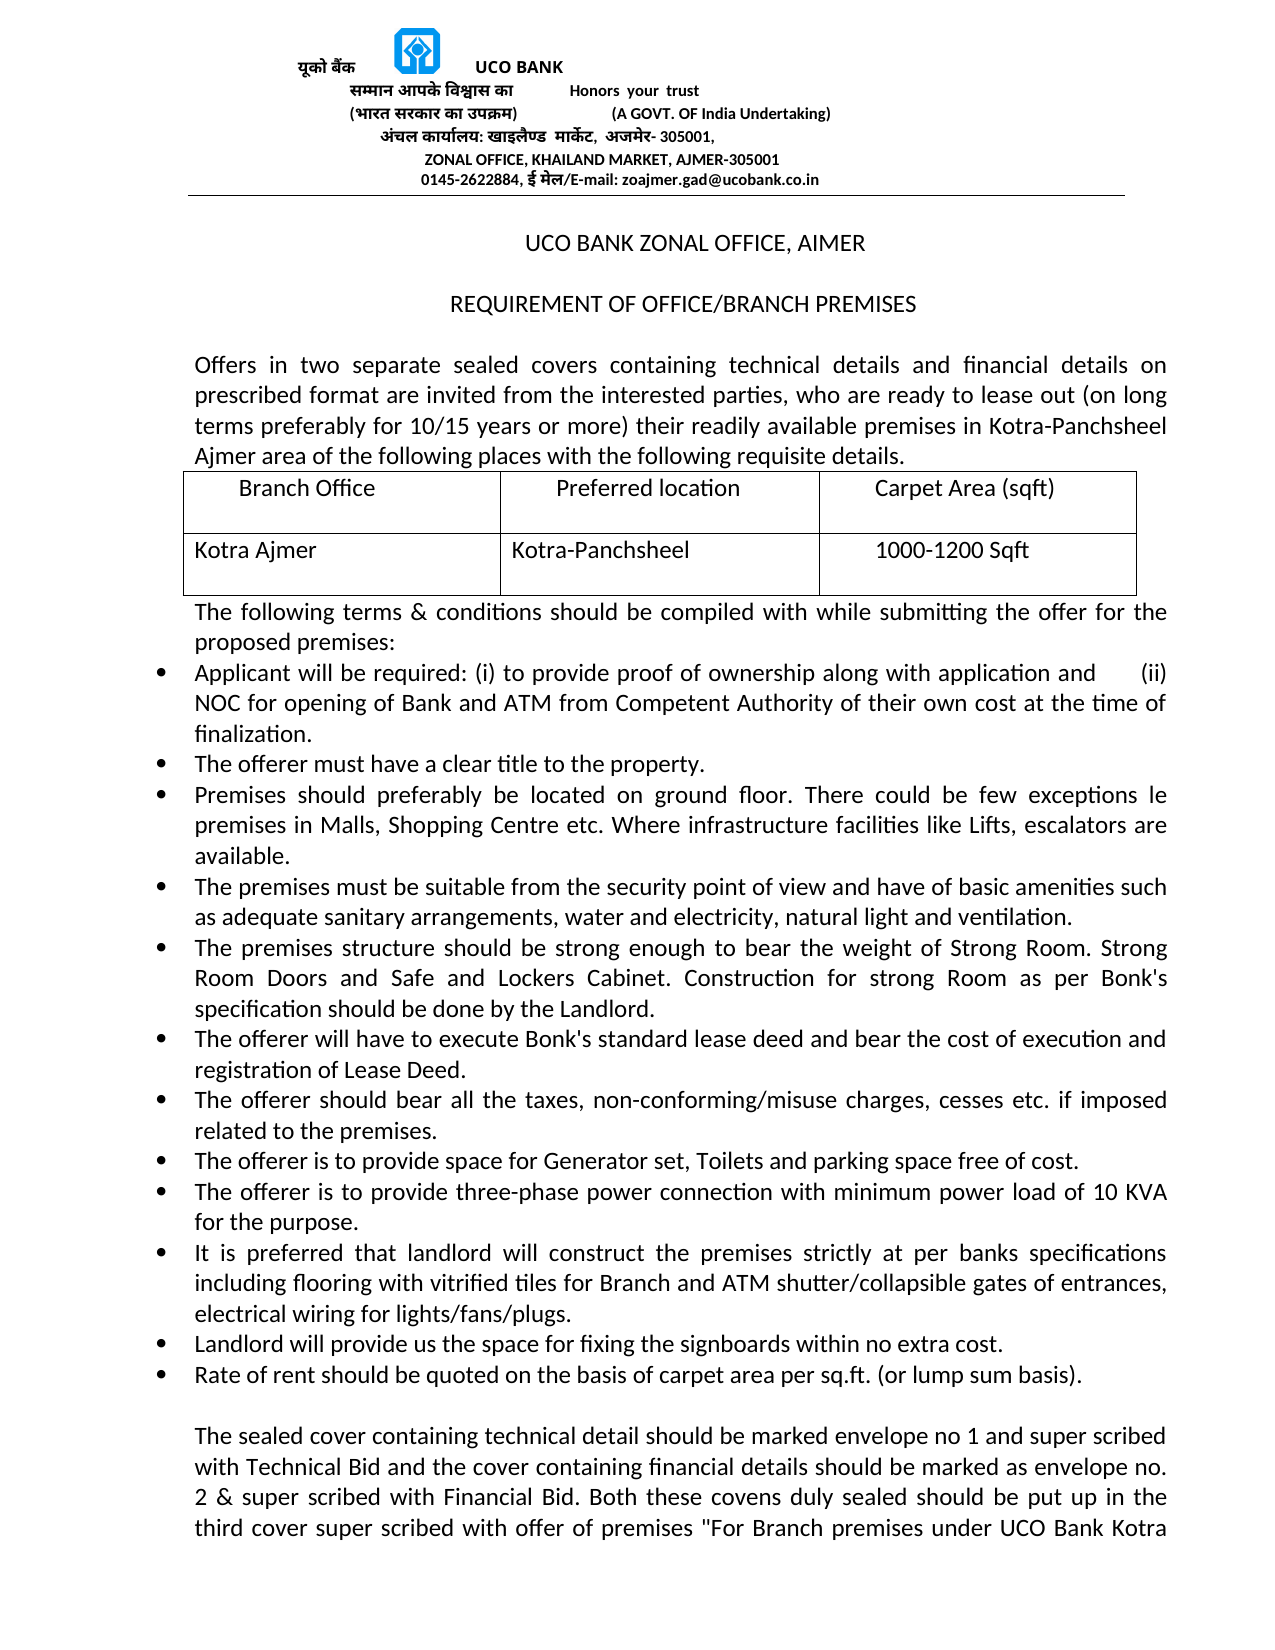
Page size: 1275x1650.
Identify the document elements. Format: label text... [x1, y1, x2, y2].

text Offers in two separate sealed covers containing technical details and financial details on prescribed format are invited from the interested parties, who are ready to lease out (on long terms preferably for 10/15 years or more) their readily available premises in Kotra-Panchsheel Ajmer area of the following places with the following requisite details. [194, 349, 1169, 471]
table_cell 1000-1200 Sqft [820, 534, 1136, 595]
table_header Branch Office [184, 472, 500, 533]
picture [394, 28, 441, 74]
list The premises structure should be strong enough to bear the weight of Strong Room. Strong Room Doors and Safe and Lockers Cabinet. Construction for strong Room as per Bonk's specification should be done by the Landlord. [157, 932, 1169, 1023]
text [194, 1420, 1169, 1542]
table_cell Kotra-Panchsheel [501, 534, 819, 595]
text The following terms & conditions should be compiled with while submitting the offer for the proposed premises: [194, 596, 1169, 657]
table_header Carpet Area (sqft) [820, 472, 1136, 533]
list The offerer will have to execute Bonk's standard lease deed and bear the cost of execution and registration of Lease Deed. [157, 1023, 1169, 1084]
text UCO BANK ZONAL OFFICE, AIMER [494, 227, 1169, 257]
list Premises should preferably be located on ground floor. There could be few exceptions le premises in Malls, Shopping Centre etc. Where infrastructure facilities like Lifts, escalators are available. [157, 779, 1169, 871]
table_header Preferred location [501, 472, 819, 533]
list Applicant will be required: (i) to provide proof of ownership along with application and (ii) NOC for opening of Bank and ATM from Competent Authority of their own cost at the time of finalization. [157, 657, 1169, 749]
list The offerer is to provide space for Generator set, Toilets and parking space free of cost. [157, 1145, 1169, 1176]
text REQUIREMENT OF OFFICE/BRANCH PREMISES [419, 288, 1169, 318]
table_cell Kotra Ajmer [184, 534, 500, 595]
list It is preferred that landlord will construct the premises strictly at per banks specifications including flooring with vitrified tiles for Branch and ATM shutter/collapsible gates of entrances, electrical wiring for lights/fans/plugs. [157, 1237, 1169, 1328]
list The offerer is to provide three-phase power connection with minimum power load of 10 KVA for the purpose. [157, 1176, 1169, 1237]
list The offerer should bear all the taxes, non-conforming/misuse charges, cesses etc. if imposed related to the premises. [157, 1084, 1169, 1145]
list Landlord will provide us the space for fixing the signboards within no extra cost. [157, 1328, 1169, 1359]
list Rate of rent should be quoted on the basis of carpet area per sq.ft. (or lump sum basis). [157, 1359, 1169, 1389]
list The offerer must have a clear title to the property. [157, 749, 1169, 779]
list The premises must be suitable from the security point of view and have of basic amenities such as adequate sanitary arrangements, water and electricity, natural light and ventilation. [157, 871, 1169, 932]
